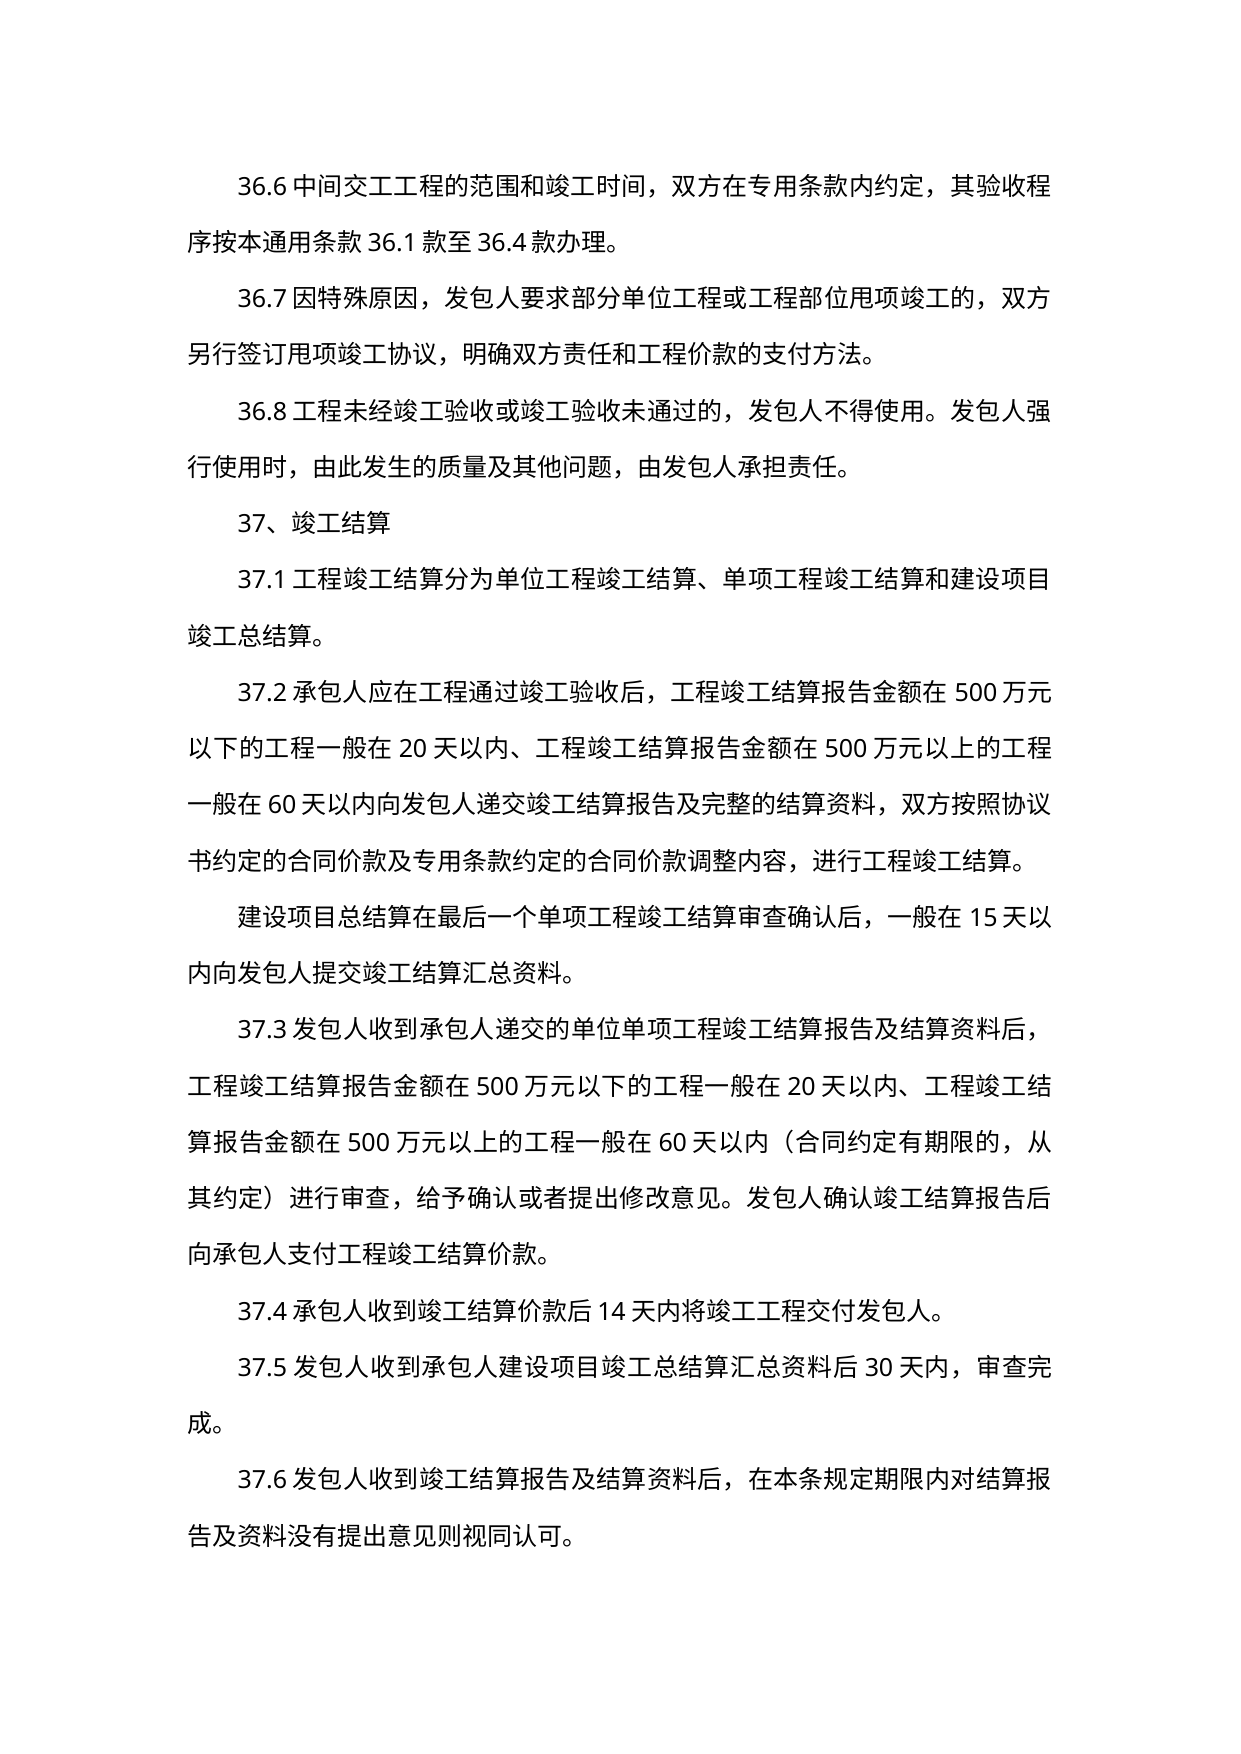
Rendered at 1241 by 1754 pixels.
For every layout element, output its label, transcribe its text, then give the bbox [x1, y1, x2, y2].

text 37、竣工结算 [187, 487, 1053, 544]
text 37.2承包人应在工程通过竣工验收后，工程竣工结算报告金额在500万元以下的工程一般在20天以内、工程竣工结算报告金额在500万元以上的工程一般在60天以内向发包人递交竣工结算报告及完整的结算资料，双方按照协议书约定的合同价款及专用条款约定的合同价款调整内容，进行工程竣工结算。 [187, 656, 1053, 881]
text 36.7因特殊原因，发包人要求部分单位工程或工程部位甩项竣工的，双方另行签订甩项竣工协议，明确双方责任和工程价款的支付方法。 [187, 262, 1053, 375]
text 37.5发包人收到承包人建设项目竣工总结算汇总资料后30天内，审查完成。 [187, 1331, 1053, 1444]
text 37.6发包人收到竣工结算报告及结算资料后，在本条规定期限内对结算报告及资料没有提出意见则视同认可。 [187, 1444, 1053, 1556]
text 37.4承包人收到竣工结算价款后14天内将竣工工程交付发包人。 [187, 1275, 1053, 1331]
text 建设项目总结算在最后一个单项工程竣工结算审查确认后，一般在15天以内向发包人提交竣工结算汇总资料。 [187, 881, 1053, 994]
text 36.6中间交工工程的范围和竣工时间，双方在专用条款内约定，其验收程序按本通用条款36.1款至36.4款办理。 [187, 150, 1053, 262]
text 37.3发包人收到承包人递交的单位单项工程竣工结算报告及结算资料后，工程竣工结算报告金额在500万元以下的工程一般在20天以内、工程竣工结算报告金额在500万元以上的工程一般在60天以内（合同约定有期限的，从其约定）进行审查，给予确认或者提出修改意见。发包人确认竣工结算报告后向承包人支付工程竣工结算价款。 [187, 994, 1053, 1275]
text 36.8工程未经竣工验收或竣工验收未通过的，发包人不得使用。发包人强行使用时，由此发生的质量及其他问题，由发包人承担责任。 [187, 375, 1053, 487]
text 37.1工程竣工结算分为单位工程竣工结算、单项工程竣工结算和建设项目竣工总结算。 [187, 544, 1053, 656]
